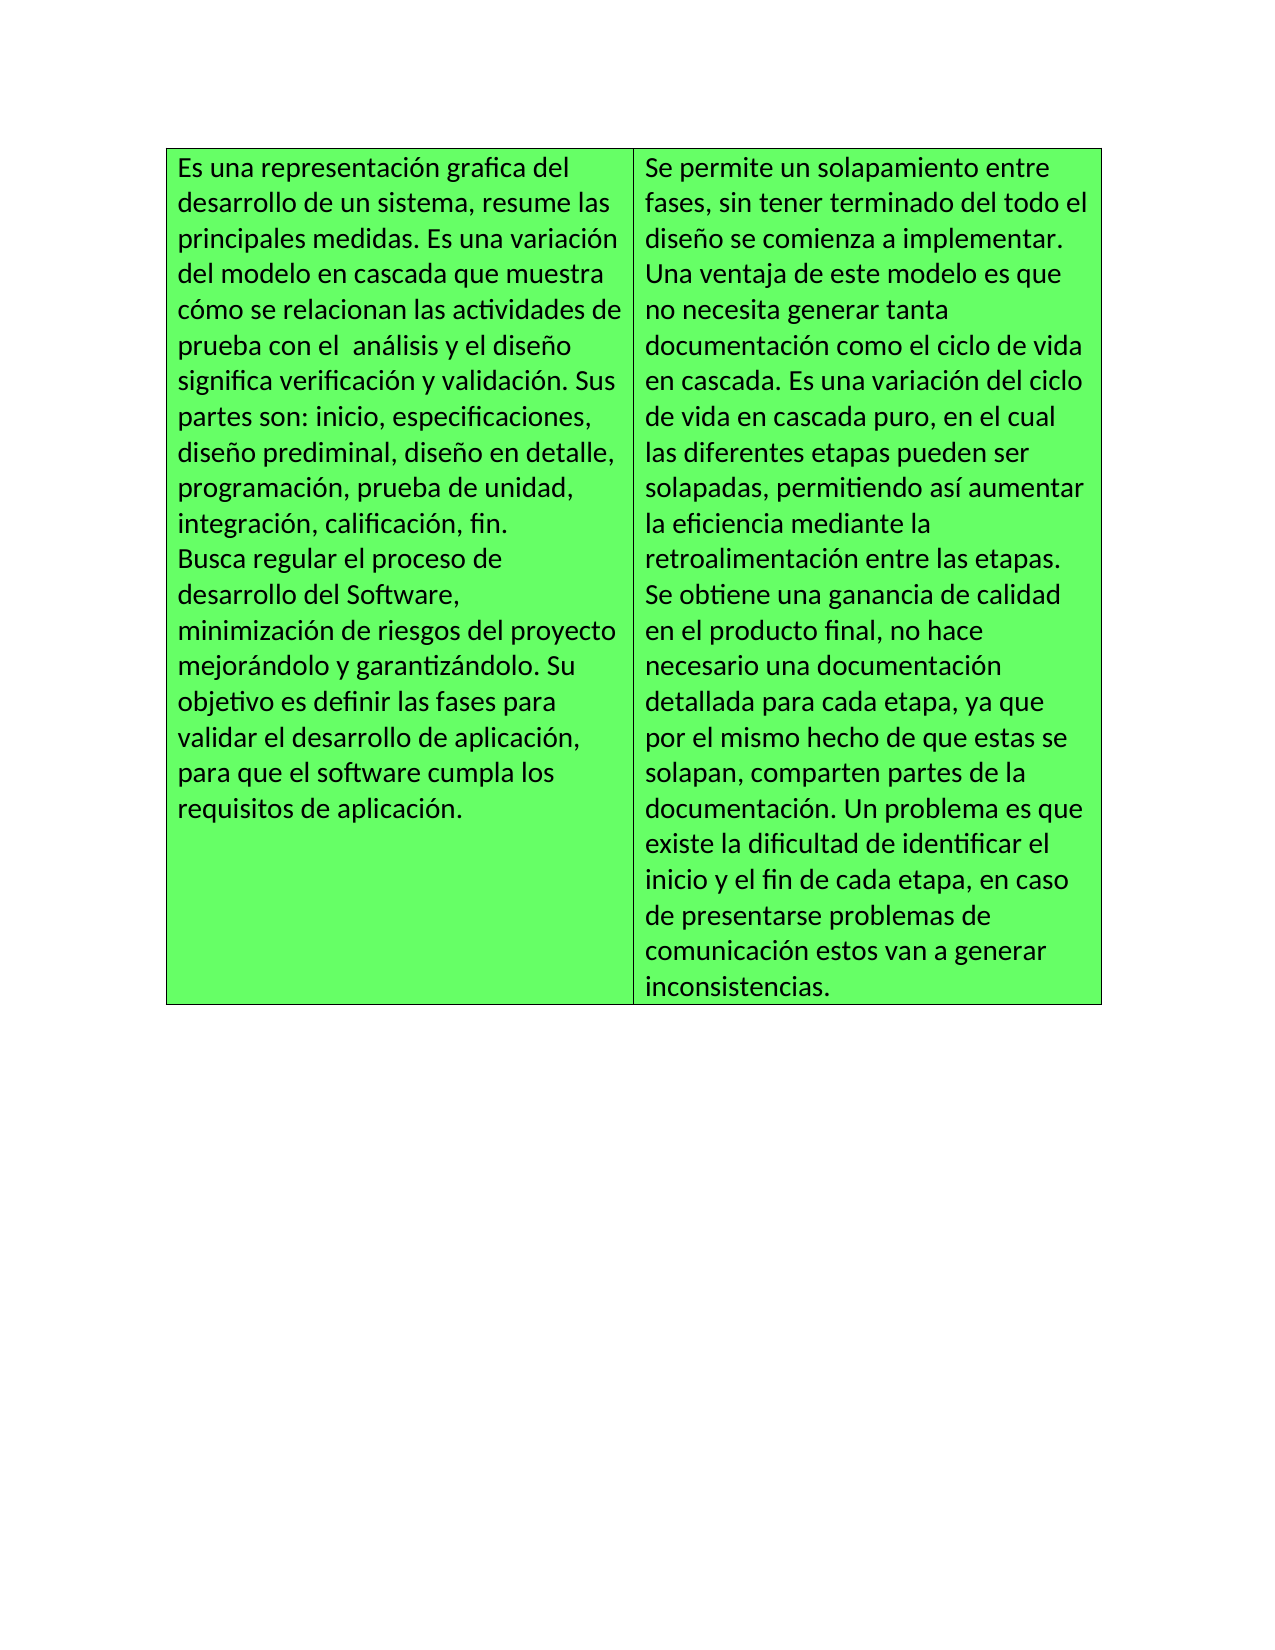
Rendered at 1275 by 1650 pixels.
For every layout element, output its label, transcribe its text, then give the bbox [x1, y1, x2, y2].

table_cell Se permite un solapamiento entre fases, sin tener terminado del todo el diseño se comienza a implementar. Una ventaja de este modelo es que no necesita generar tanta documentación como el ciclo de vida en cascada. Es una variación del ciclo de vida en cascada puro, en el cual las diferentes etapas pueden ser solapadas, permitiendo así aumentar la eficiencia mediante la retroalimentación entre las etapas. Se obtiene una ganancia de calidad en el producto final, no hace necesario una documentación detallada para cada etapa, ya que por el mismo hecho de que estas se solapan, comparten partes de la documentación. Un problema es que existe la dificultad de identificar el inicio y el fin de cada etapa, en caso de presentarse problemas de comunicación estos van a generar inconsistencias. [634, 149, 1101, 1004]
table_cell Es una representación grafica del desarrollo de un sistema, resume las principales medidas. Es una variación del modelo en cascada que muestra cómo se relacionan las actividades de prueba con el análisis y el diseño significa verificación y validación. Sus partes son: inicio, especificaciones, diseño prediminal, diseño en detalle, programación, prueba de unidad, integración, calificación, fin. Busca regular el proceso de desarrollo del Software, minimización de riesgos del proyecto mejorándolo y garantizándolo. Su objetivo es definir las fases para validar el desarrollo de aplicación, para que el software cumpla los requisitos de aplicación. [167, 149, 633, 1004]
